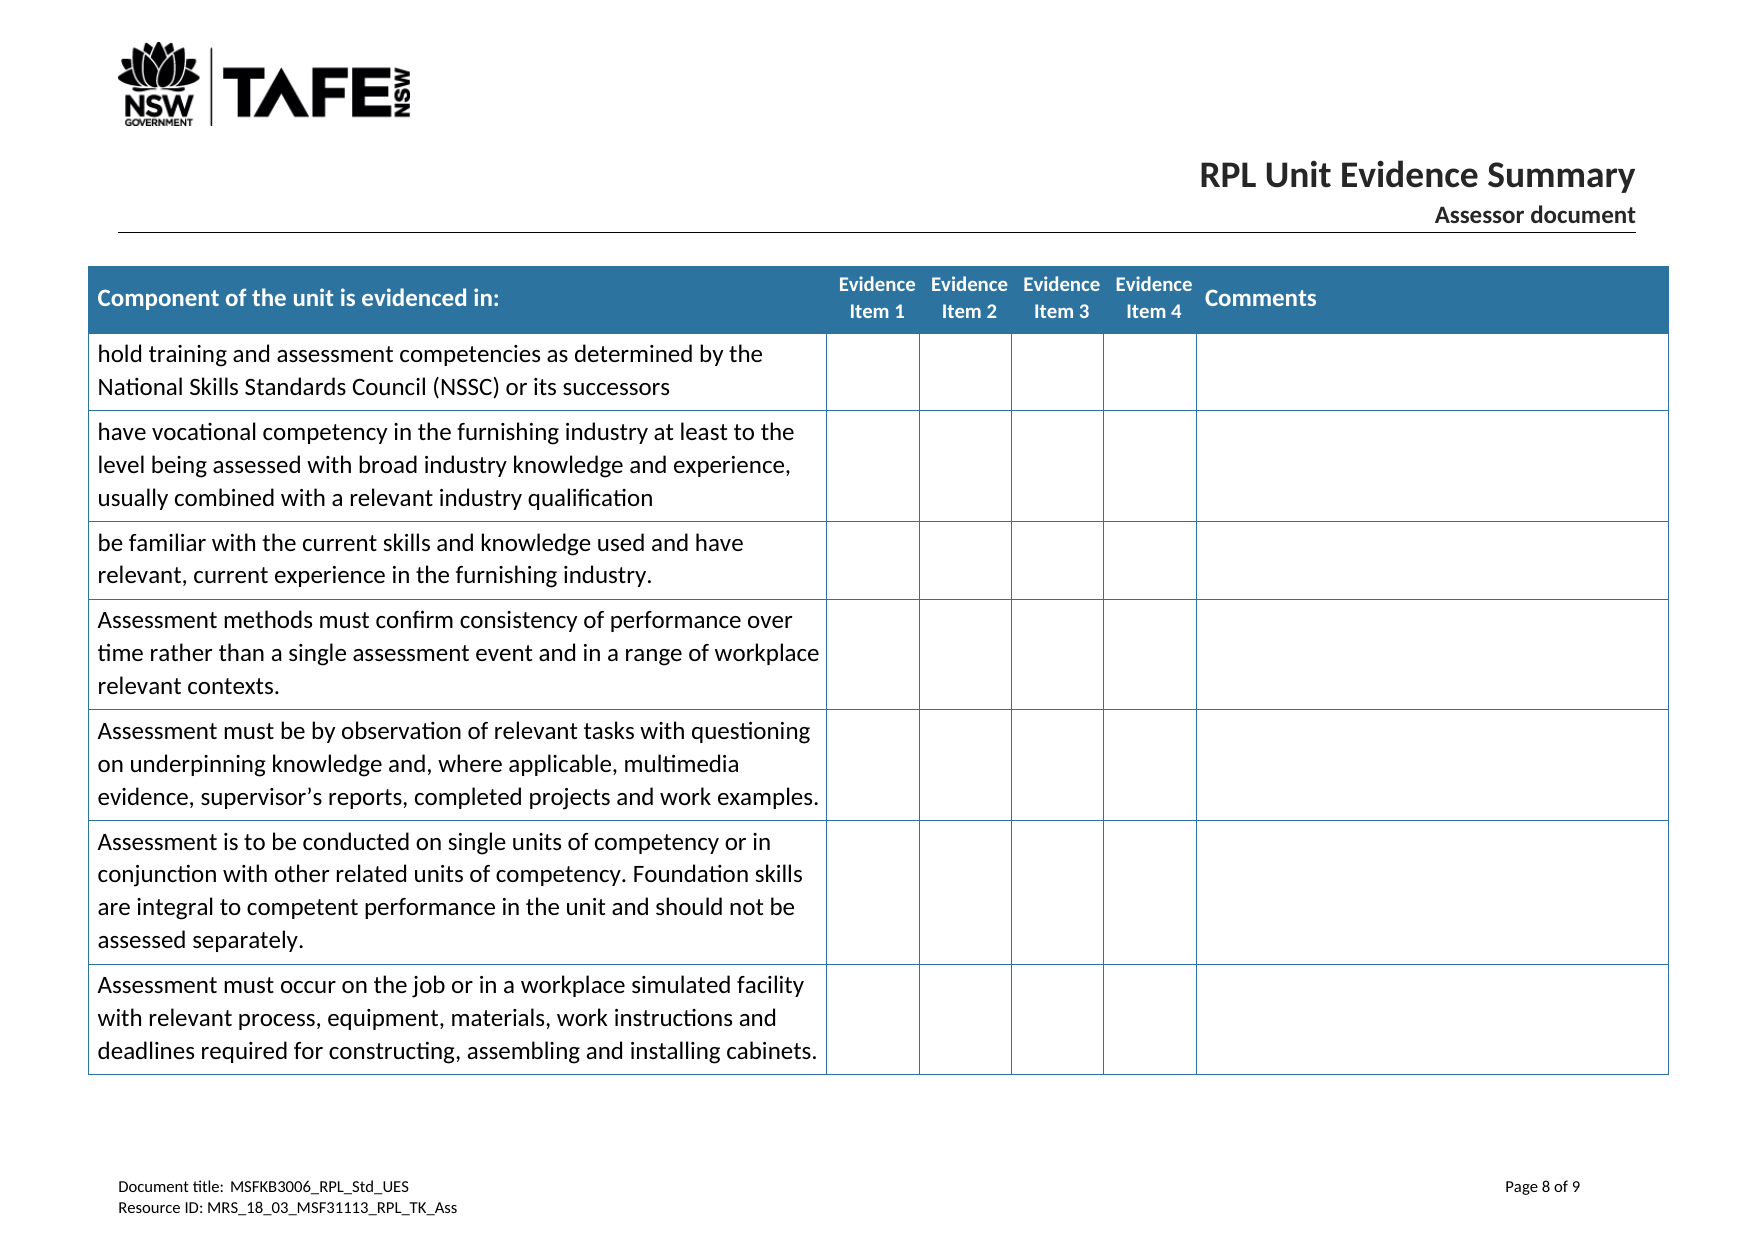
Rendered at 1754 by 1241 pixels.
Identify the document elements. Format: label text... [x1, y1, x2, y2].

table_header Evidence Item 1 [827, 267, 919, 333]
table_header Comments [1197, 267, 1668, 333]
table_cell [1012, 965, 1103, 1074]
table_cell [920, 965, 1011, 1074]
table_cell [827, 522, 919, 599]
table_cell [1012, 522, 1103, 599]
table_cell [1197, 965, 1668, 1074]
table_cell [920, 821, 1011, 963]
table_cell [1012, 411, 1103, 521]
table_cell [1104, 600, 1196, 709]
table_cell [1104, 334, 1196, 410]
table_header Evidence Item 3 [1012, 267, 1103, 333]
table_cell Assessment must be by observation of relevant tasks with questioning on underpinning knowledge and, where applicable, multimedia evidence, supervisor’s reports, completed projects and work examples. [89, 710, 826, 820]
table_cell [920, 522, 1011, 599]
table_cell [827, 965, 919, 1074]
table_cell [1197, 821, 1668, 963]
table_cell [920, 411, 1011, 521]
table_header Evidence Item 4 [1104, 267, 1196, 333]
table_header Evidence Item 2 [920, 267, 1011, 333]
table_cell [1012, 600, 1103, 709]
table_cell [1012, 710, 1103, 820]
table_cell [920, 600, 1011, 709]
table_cell [1197, 710, 1668, 820]
table_cell [1104, 522, 1196, 599]
table_cell [827, 600, 919, 709]
table_cell [1104, 821, 1196, 963]
table_cell [827, 821, 919, 963]
table_cell [1197, 600, 1668, 709]
table_cell [1104, 411, 1196, 521]
picture [118, 42, 410, 126]
table_cell have vocational competency in the furnishing industry at least to the level being assessed with broad industry knowledge and experience, usually combined with a relevant industry qualification [89, 411, 826, 521]
table_cell be familiar with the current skills and knowledge used and have relevant, current experience in the furnishing industry. [89, 522, 826, 599]
table_cell [1197, 411, 1668, 521]
table_cell [920, 710, 1011, 820]
table_cell [827, 411, 919, 521]
table_cell [920, 334, 1011, 410]
table_cell [1197, 522, 1668, 599]
table_cell Assessment must occur on the job or in a workplace simulated facility with relevant process, equipment, materials, work instructions and deadlines required for constructing, assembling and installing cabinets. [89, 965, 826, 1074]
table_cell [1012, 334, 1103, 410]
table_cell [1012, 821, 1103, 963]
table_cell [1197, 334, 1668, 410]
table_cell Assessment methods must confirm consistency of performance over time rather than a single assessment event and in a range of workplace relevant contexts. [89, 600, 826, 709]
table_cell Assessment is to be conducted on single units of competency or in conjunction with other related units of competency. Foundation skills are integral to competent performance in the unit and should not be assessed separately. [89, 821, 826, 963]
table_cell [1104, 710, 1196, 820]
table_cell [827, 334, 919, 410]
table_cell hold training and assessment competencies as determined by the National Skills Standards Council (NSSC) or its successors [89, 334, 826, 410]
table_header Component of the unit is evidenced in: [89, 267, 826, 333]
table_cell [827, 710, 919, 820]
table_cell [1104, 965, 1196, 1074]
